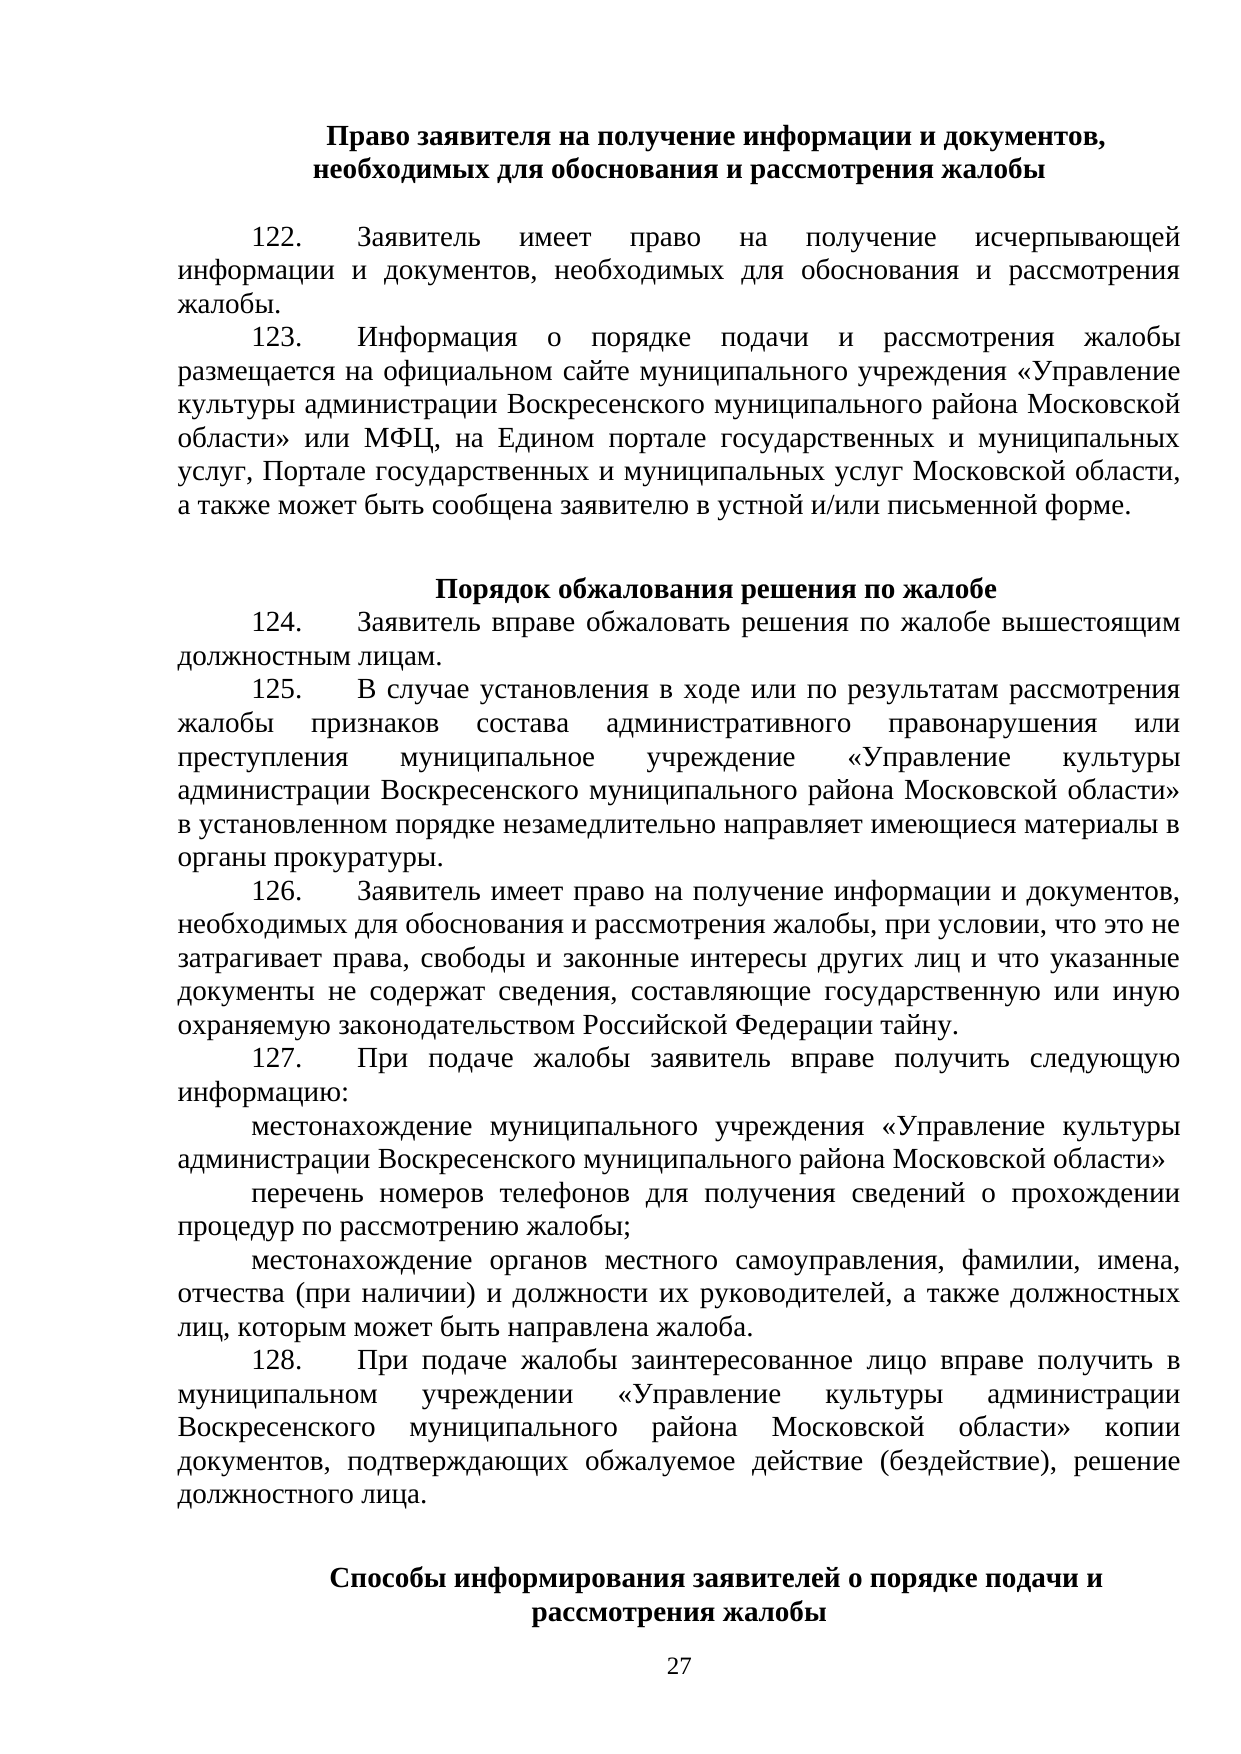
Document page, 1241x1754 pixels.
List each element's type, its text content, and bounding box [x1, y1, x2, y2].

text Способы информирования заявителей о порядке подачи и рассмотрения жалобы [177, 1560, 1181, 1627]
text перечень номеров телефонов для получения сведений о прохождении процедур по рассмотрению жалобы; [177, 1175, 1181, 1242]
text Право заявителя на получение информации и документов, необходимых для обоснования и рассмотрения жалобы [177, 118, 1181, 185]
text местонахождение органов местного самоуправления, фамилии, имена, отчества (при наличии) и должности их руководителей, а также должностных лиц, которым может быть направлена жалоба. [177, 1242, 1181, 1342]
list Информация о порядке подачи и рассмотрения жалобы размещается на официальном сайте муниципального учреждения «Управление культуры администрации Воскресенского муниципального района Московской области» или МФЦ, на Едином портале государственных и муниципальных услуг, Портале государственных и муниципальных услуг Московской области, а также может быть сообщена заявителю в устной и/или письменной форме. [177, 319, 1181, 521]
list При подаче жалобы заявитель вправе получить следующую информацию: [177, 1041, 1181, 1108]
list Заявитель имеет право на получение информации и документов, необходимых для обоснования и рассмотрения жалобы, при условии, что это не затрагивает права, свободы и законные интересы других лиц и что указанные документы не содержат сведения, составляющие государственную или иную охраняемую законодательством Российской Федерации тайну. [177, 873, 1181, 1041]
text местонахождение муниципального учреждения «Управление культуры администрации Воскресенского муниципального района Московской области» [177, 1108, 1181, 1175]
list В случае установления в ходе или по результатам рассмотрения жалобы признаков состава административного правонарушения или преступления муниципальное учреждение «Управление культуры администрации Воскресенского муниципального района Московской области» в установленном порядке незамедлительно направляет имеющиеся материалы в органы прокуратуры. [177, 672, 1181, 873]
list Заявитель вправе обжаловать решения по жалобе вышестоящим должностным лицам. [177, 604, 1181, 672]
list Заявитель имеет право на получение исчерпывающей информации и документов, необходимых для обоснования и рассмотрения жалобы. [177, 219, 1181, 319]
list При подаче жалобы заинтересованное лицо вправе получить в муниципальном учреждении «Управление культуры администрации Воскресенского муниципального района Московской области» копии документов, подтверждающих обжалуемое действие (бездействие), решение должностного лица. [177, 1342, 1181, 1510]
list Порядок обжалования решения по жалобе [177, 571, 1181, 604]
